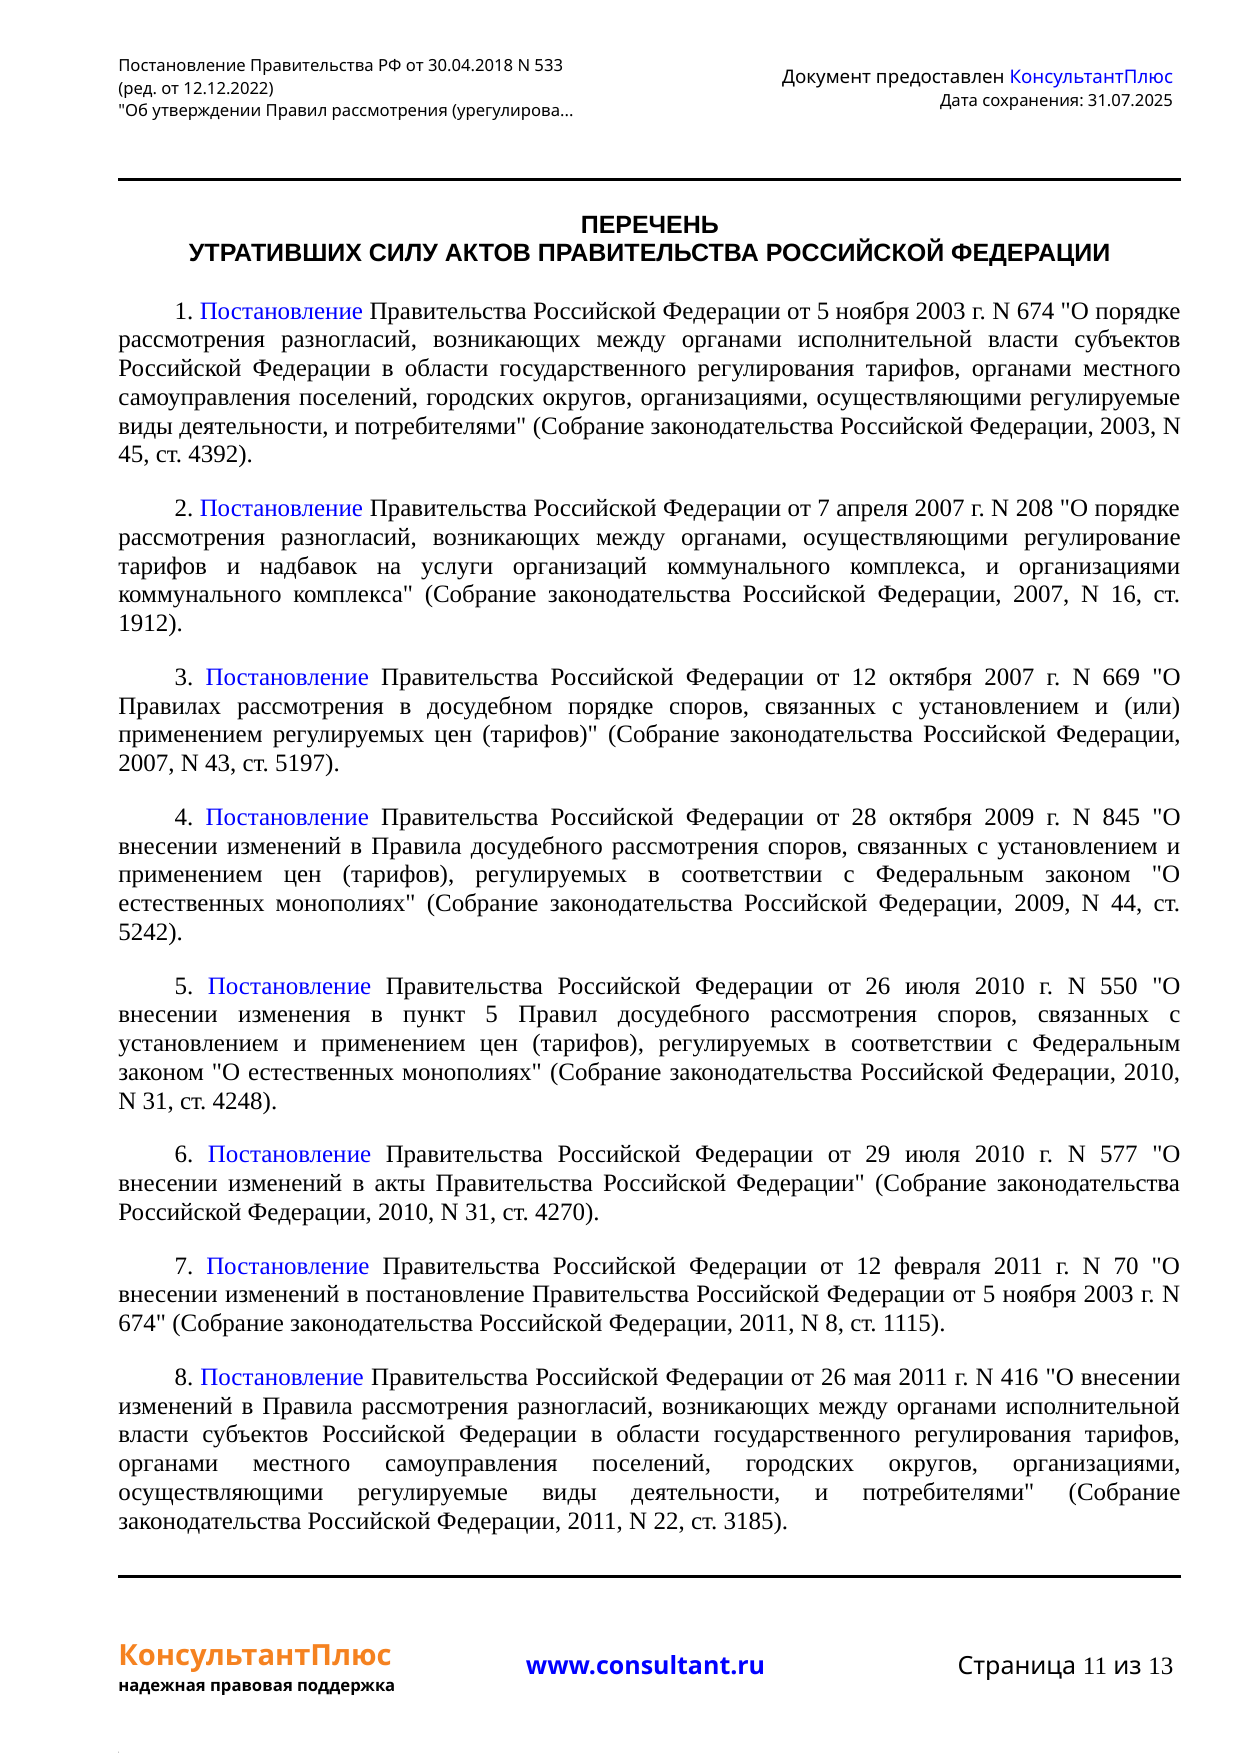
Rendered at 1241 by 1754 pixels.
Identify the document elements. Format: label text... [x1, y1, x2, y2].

text 2. Постановление Правительства Российской Федерации от 7 апреля 2007 г. N 208 "О порядке рассмотрения разногласий, возникающих между органами, осуществляющими регулирование тарифов и надбавок на услуги организаций коммунального комплекса, и организациями коммунального комплекса" (Собрание законодательства Российской Федерации, 2007, N 16, ст. 1912). [118, 493, 1181, 637]
text 5. Постановление Правительства Российской Федерации от 26 июля 2010 г. N 550 "О внесении изменения в пункт 5 Правил досудебного рассмотрения споров, связанных с установлением и применением цен (тарифов), регулируемых в соответствии с Федеральным законом "О естественных монополиях" (Собрание законодательства Российской Федерации, 2010, N 31, ст. 4248). [118, 971, 1181, 1114]
text 3. Постановление Правительства Российской Федерации от 12 октября 2007 г. N 669 "О Правилах рассмотрения в досудебном порядке споров, связанных с установлением и (или) применением регулируемых цен (тарифов)" (Собрание законодательства Российской Федерации, 2007, N 43, ст. 5197). [118, 662, 1181, 777]
text 8. Постановление Правительства Российской Федерации от 26 мая 2011 г. N 416 "О внесении изменений в Правила рассмотрения разногласий, возникающих между органами исполнительной власти субъектов Российской Федерации в области государственного регулирования тарифов, органами местного самоуправления поселений, городских округов, организациями, осуществляющими регулируемые виды деятельности, и потребителями" (Собрание законодательства Российской Федерации, 2011, N 22, ст. 3185). [118, 1362, 1181, 1534]
text 6. Постановление Правительства Российской Федерации от 29 июля 2010 г. N 577 "О внесении изменений в акты Правительства Российской Федерации" (Собрание законодательства Российской Федерации, 2010, N 31, ст. 4270). [118, 1139, 1181, 1226]
text 4. Постановление Правительства Российской Федерации от 28 октября 2009 г. N 845 "О внесении изменений в Правила досудебного рассмотрения споров, связанных с установлением и применением цен (тарифов), регулируемых в соответствии с Федеральным законом "О естественных монополиях" (Собрание законодательства Российской Федерации, 2009, N 44, ст. 5242). [118, 802, 1181, 946]
text 7. Постановление Правительства Российской Федерации от 12 февраля 2011 г. N 70 "О внесении изменений в постановление Правительства Российской Федерации от 5 ноября 2003 г. N 674" (Собрание законодательства Российской Федерации, 2011, N 8, ст. 1115). [118, 1251, 1181, 1337]
title ПЕРЕЧЕНЬ [118, 209, 1181, 238]
text 1. Постановление Правительства Российской Федерации от 5 ноября 2003 г. N 674 "О порядке рассмотрения разногласий, возникающих между органами исполнительной власти субъектов Российской Федерации в области государственного регулирования тарифов, органами местного самоуправления поселений, городских округов, организациями, осуществляющими регулируемые виды деятельности, и потребителями" (Собрание законодательства Российской Федерации, 2003, N 45, ст. 4392). [118, 296, 1181, 468]
title УТРАТИВШИХ СИЛУ АКТОВ ПРАВИТЕЛЬСТВА РОССИЙСКОЙ ФЕДЕРАЦИИ [118, 238, 1181, 267]
